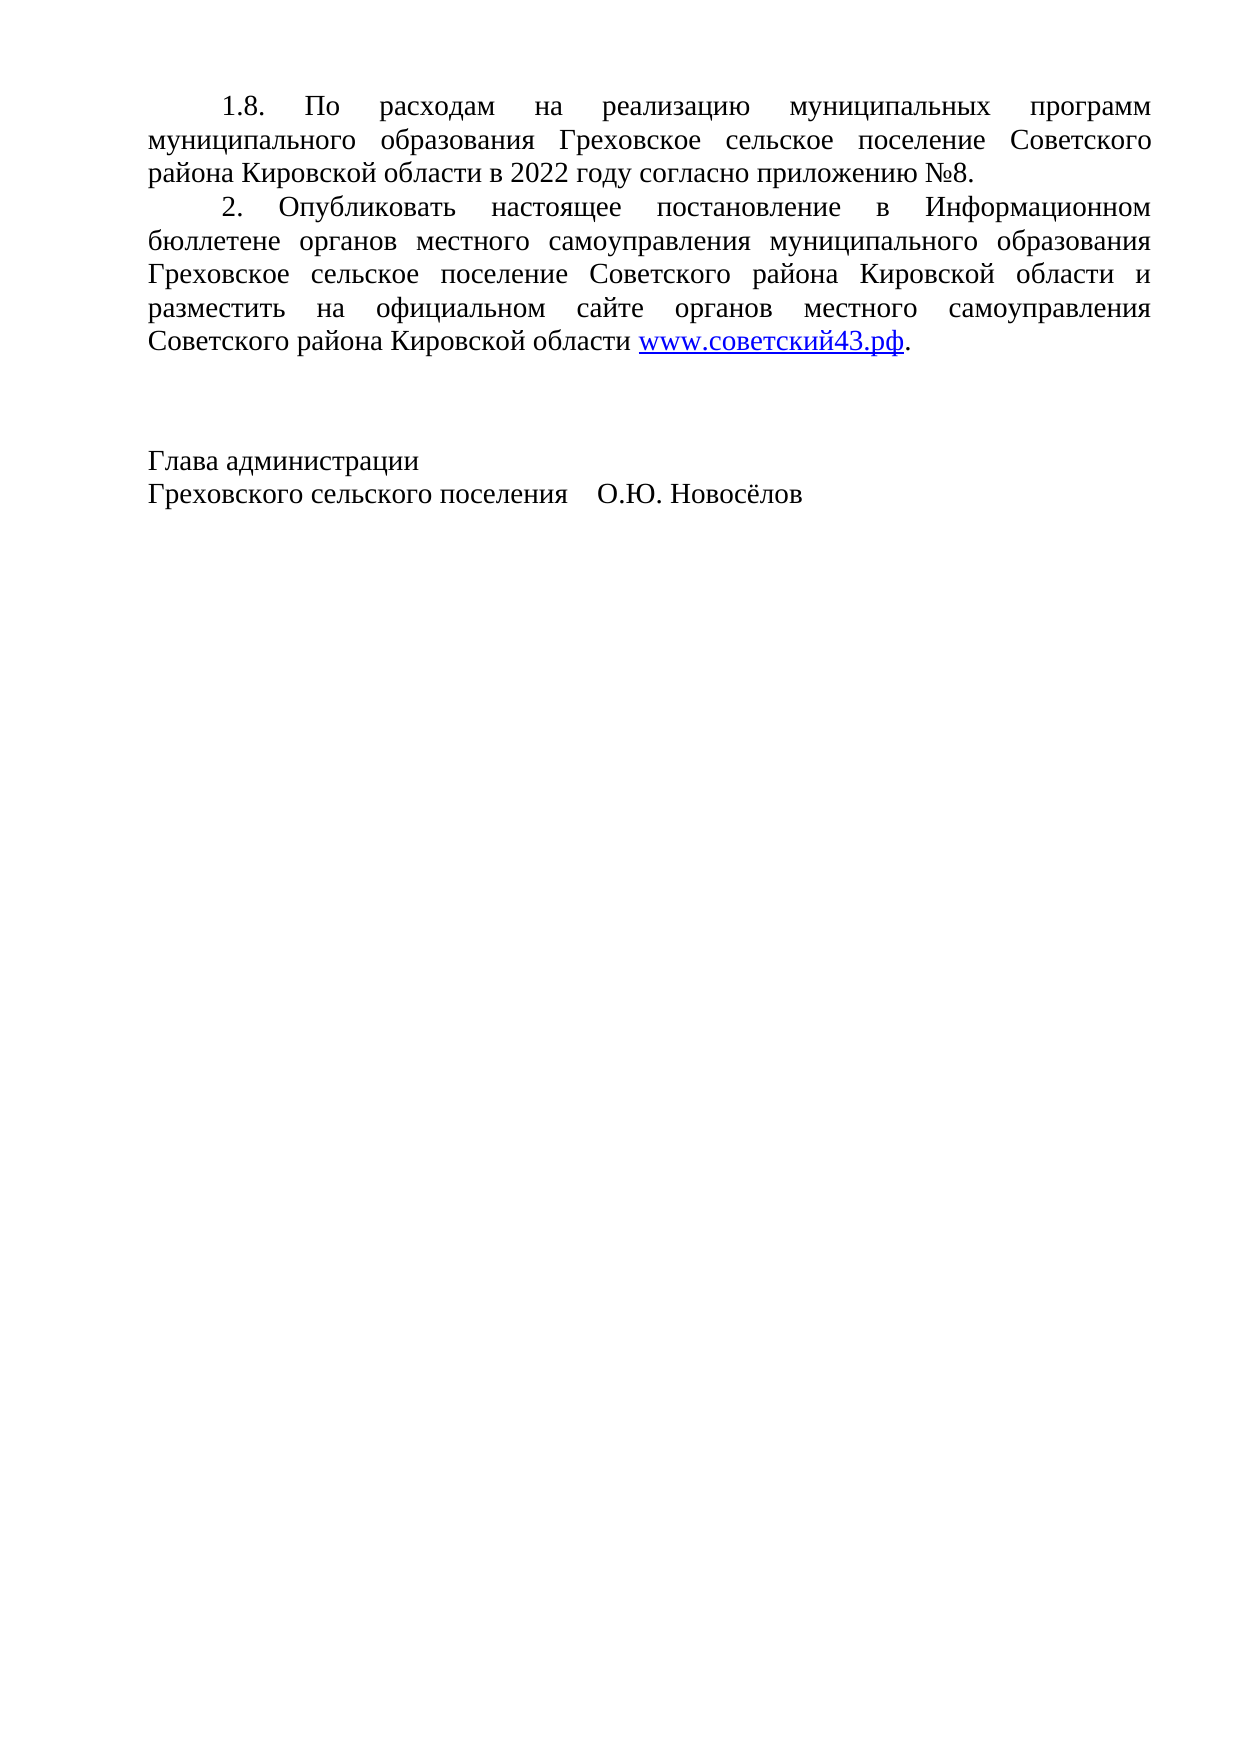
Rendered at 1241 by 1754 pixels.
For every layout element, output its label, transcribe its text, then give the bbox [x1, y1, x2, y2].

text Глава администрации [148, 443, 1152, 477]
text Греховского сельского поселения О.Ю. Новосёлов [148, 477, 1152, 510]
title 2. Опубликовать настоящее постановление в Информационном бюллетене органов местного самоуправления муниципального образования Греховское сельское поселение Советского района Кировской области и разместить на официальном сайте органов местного самоуправления Советского района Кировской области www.советский43.рф. [148, 189, 1152, 357]
text 1.8. По расходам на реализацию муниципальных программ муниципального образования Греховское сельское поселение Советского района Кировской области в 2022 году согласно приложению №8. [148, 88, 1152, 189]
